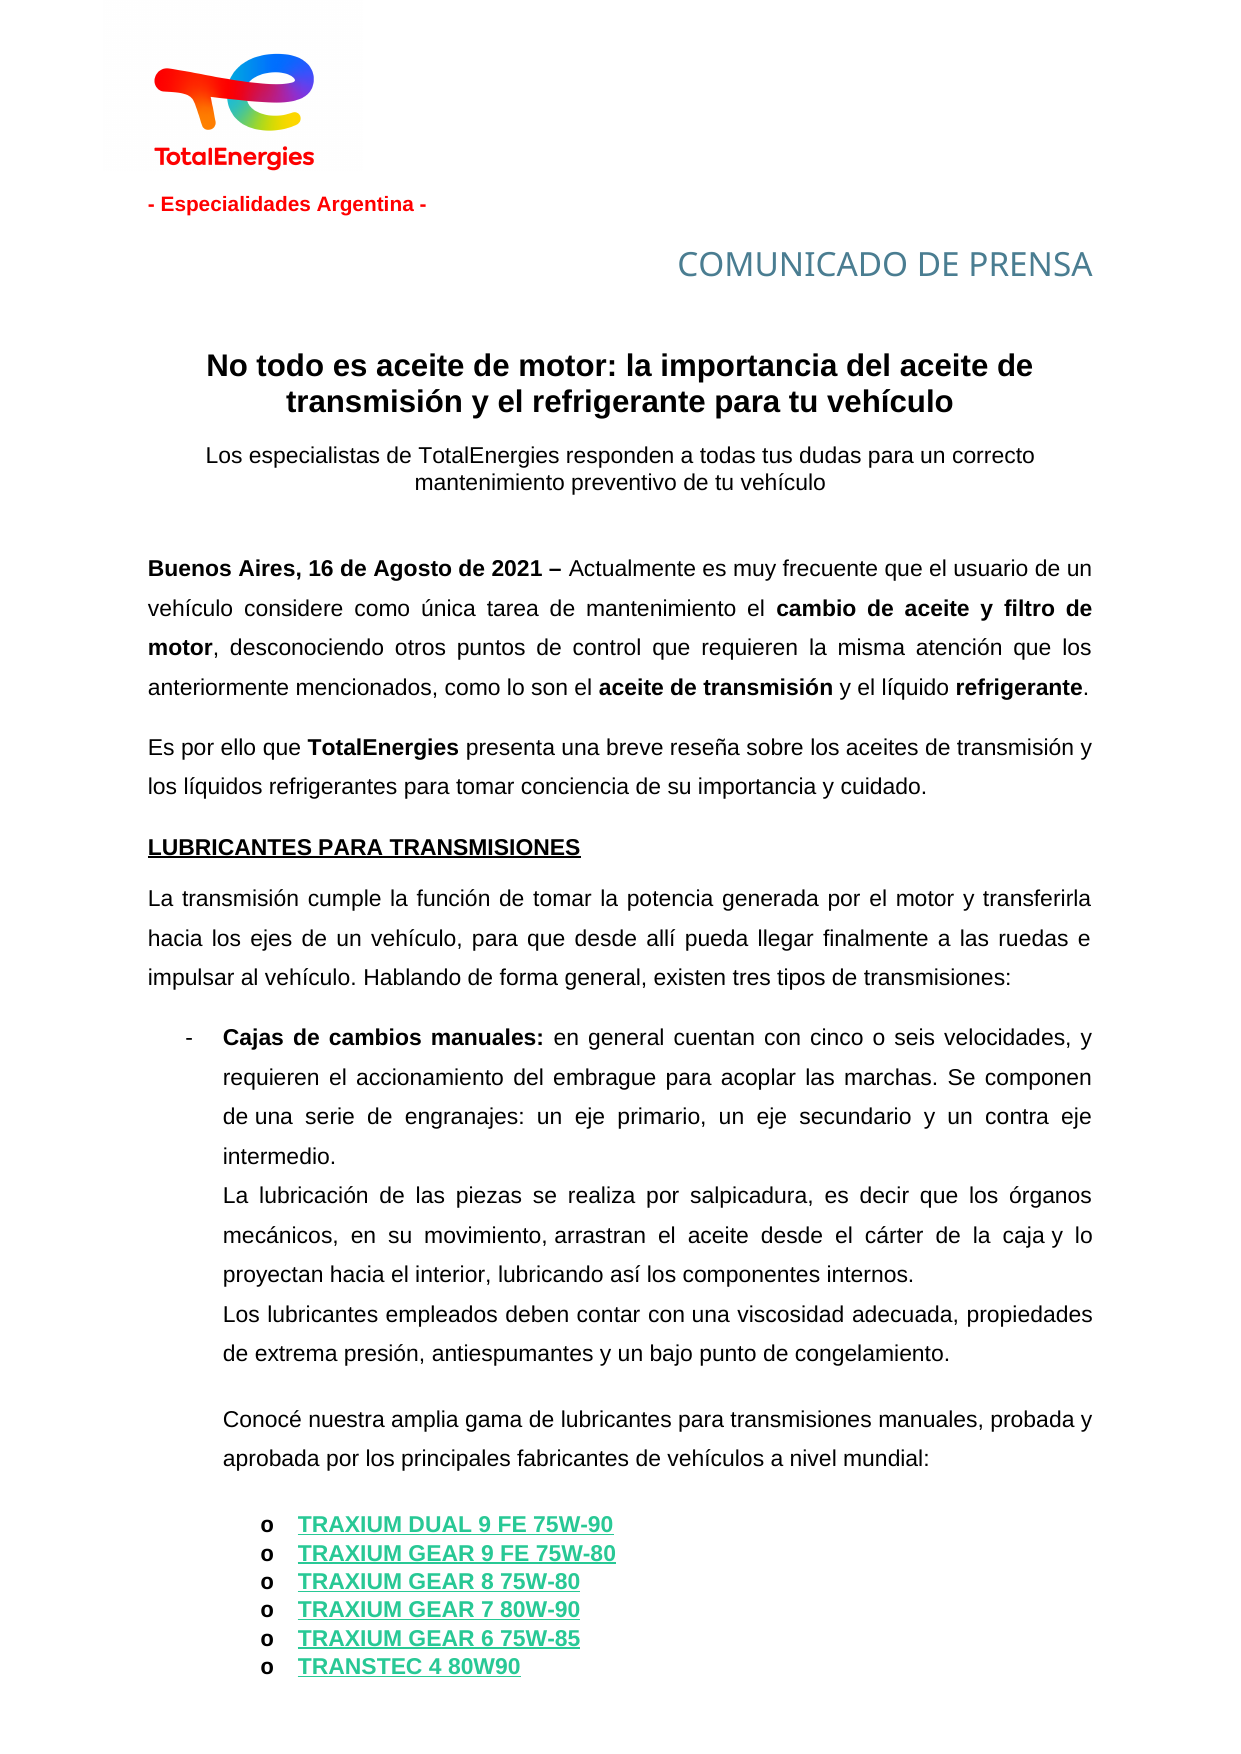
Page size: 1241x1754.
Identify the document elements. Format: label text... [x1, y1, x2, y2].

list Los lubricantes empleados deben contar con una viscosidad adecuada, propiedades de extrema presión, antiespumantes y un bajo punto de congelamiento. [223, 1301, 1092, 1366]
text La transmisión cumple la función de tomar la potencia generada por el motor y transferirla hacia los ejes de un vehículo, para que desde allí pueda llegar finalmente a las ruedas e impulsar al vehículo. Hablando de forma general, existen tres tipos de transmisiones: [148, 885, 1092, 990]
list Conocé nuestra amplia gama de lubricantes para transmisiones manuales, probada y aprobada por los principales fabricantes de vehículos a nivel mundial: [223, 1406, 1092, 1472]
text No todo es aceite de motor: la importancia del aceite de transmisión y el refrigerante para tu vehículo [148, 311, 1092, 418]
list TRAXIUM GEAR 9 FE 75W-80 [260, 1539, 1092, 1568]
list TRAXIUM DUAL 9 FE 75W-90 [260, 1511, 1092, 1539]
list TRAXIUM GEAR 7 80W-90 [260, 1596, 1092, 1624]
list TRAXIUM GEAR 8 75W-80 [260, 1568, 1092, 1596]
text Los especialistas de TotalEnergies responden a todas tus dudas para un correcto mantenimiento preventivo de tu vehículo [148, 418, 1092, 519]
list La lubricación de las piezas se realiza por salpicadura, es decir que los órganos mecánicos, en su movimiento, arrastran el aceite desde el cárter de la caja y lo proyectan hacia el interior, lubricando así los componentes internos. [223, 1182, 1092, 1287]
text Es por ello que TotalEnergies presenta una breve reseña sobre los aceites de transmisión y los líquidos refrigerantes para tomar conciencia de su importancia y cuidado. [148, 734, 1092, 800]
text LUBRICANTES PARA TRANSMISIONES [148, 834, 1092, 860]
picture [102, 0, 364, 171]
list TRANSTEC 4 80W90 [260, 1653, 1092, 1681]
list Cajas de cambios manuales: en general cuentan con cinco o seis velocidades, y requieren el accionamiento del embrague para acoplar las marchas. Se componen de una serie de engranajes: un eje primario, un eje secundario y un contra eje intermedio. [185, 1024, 1092, 1169]
list TRAXIUM GEAR 6 75W-85 [260, 1624, 1092, 1653]
text Buenos Aires, 16 de Agosto de 2021 – Actualmente es muy frecuente que el usuario de un vehículo considere como única tarea de mantenimiento el cambio de aceite y filtro de motor, desconociendo otros puntos de control que requieren la misma atención que los anteriormente mencionados, como lo son el aceite de transmisión y el líquido refrigerante. [148, 555, 1092, 700]
